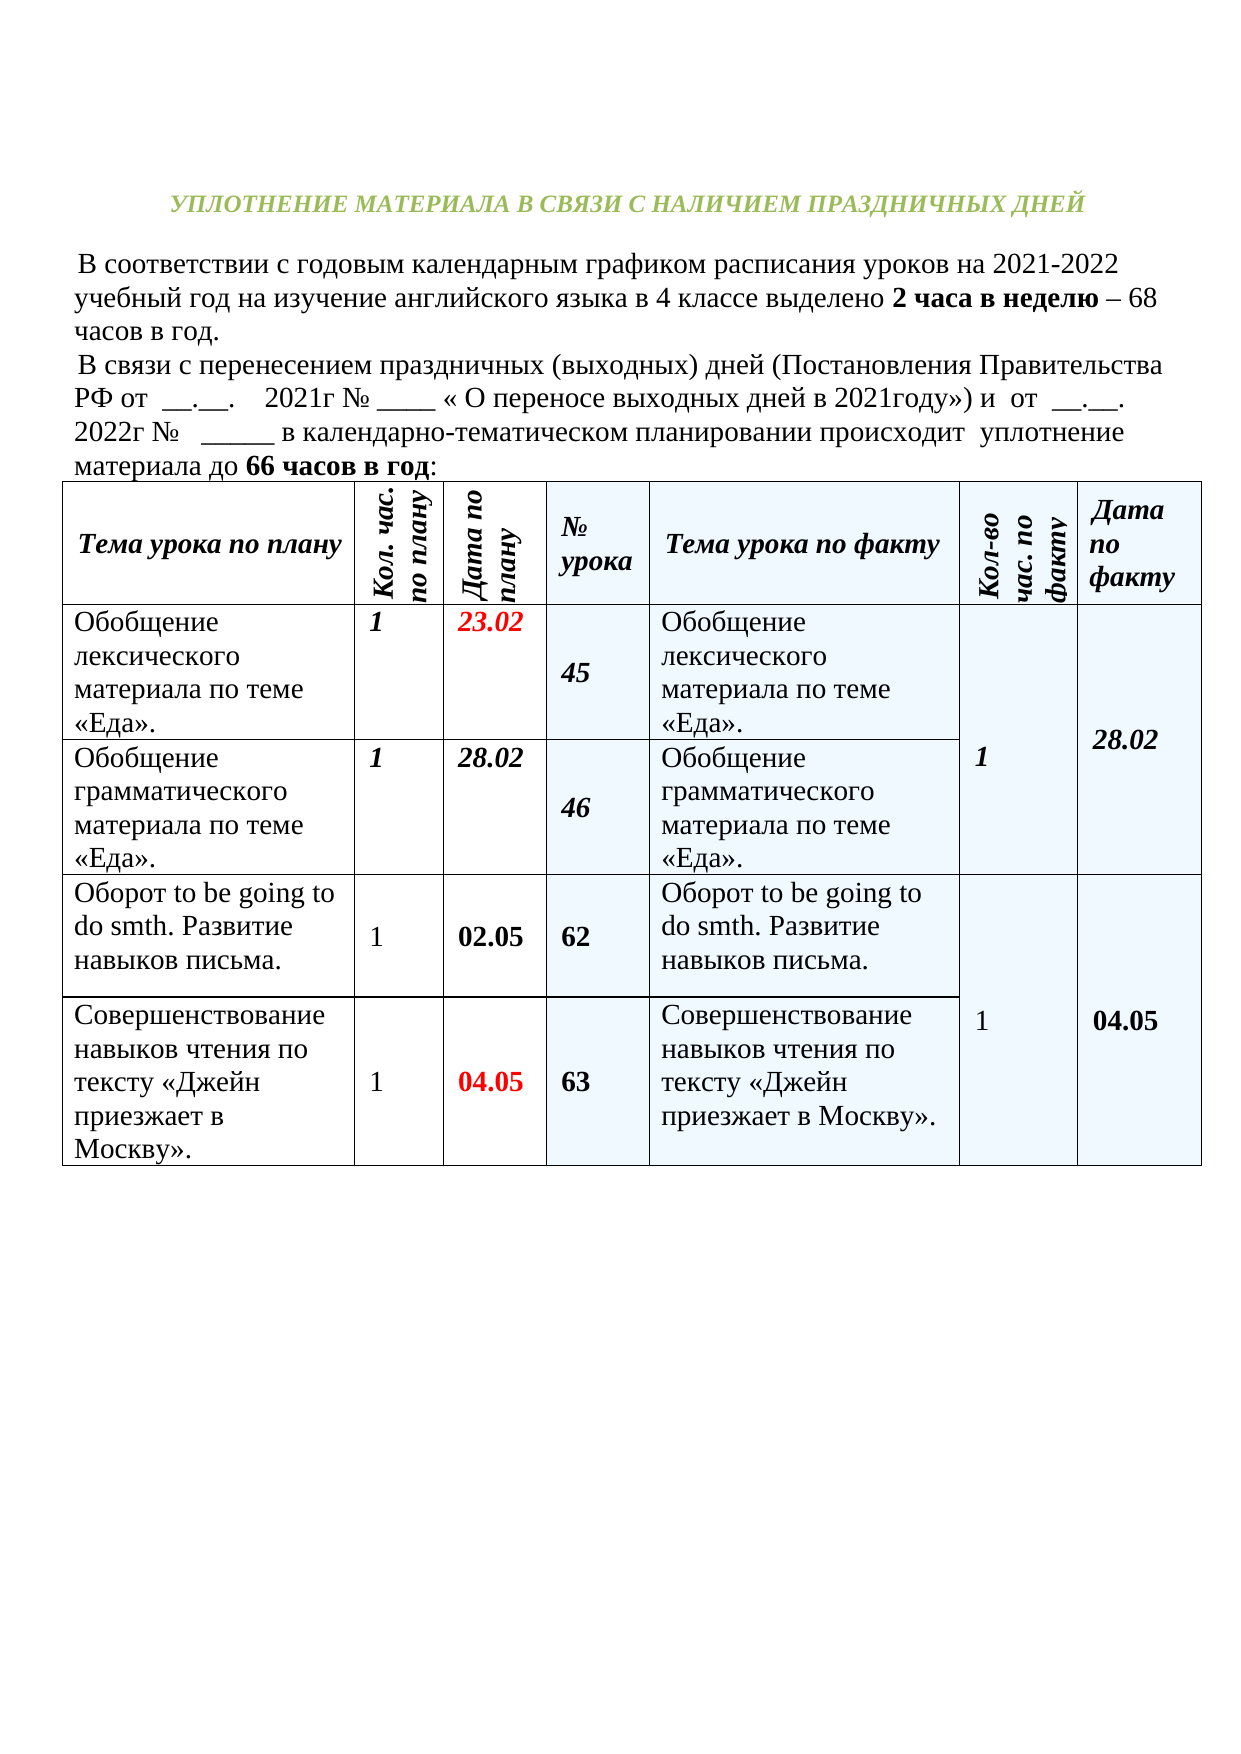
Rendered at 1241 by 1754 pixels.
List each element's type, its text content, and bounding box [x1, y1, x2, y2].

table_cell 1 [355, 875, 443, 996]
text В соответствии с годовым календарным графиком расписания уроков на 2021-2022 учебный год на изучение английского языка в 4 классе выделено 2 часа в неделю – 68 часов в год. [74, 246, 1181, 347]
table_cell Обобщение грамматического материала по теме «Еда». [650, 740, 959, 874]
table_cell 02.05 [444, 875, 546, 996]
table_cell 1 [355, 605, 443, 739]
table_cell 46 [547, 740, 649, 874]
table_header Кол. час. по плану [355, 482, 443, 603]
table_cell Совершенствование навыков чтения по тексту «Джейн приезжает в Москву». [650, 998, 959, 1165]
table_cell Совершенствование навыков чтения по тексту «Джейн приезжает в Москву». [63, 998, 354, 1165]
table_cell 04.05 [1078, 875, 1201, 1165]
text УПЛОТНЕНИЕ МАТЕРИАЛА В СВЯЗИ С НАЛИЧИЕМ ПРАЗДНИЧНЫХ ДНЕЙ [74, 189, 1181, 218]
table_cell 45 [547, 605, 649, 739]
table_cell 1 [355, 998, 443, 1165]
table_cell 1 [355, 740, 443, 874]
table_cell 04.05 [444, 998, 546, 1165]
table_cell 28.02 [1078, 605, 1201, 874]
table_cell 1 [960, 605, 1077, 874]
table_cell Обобщение лексического материала по теме «Еда». [650, 605, 959, 739]
table_cell Обобщение грамматического материала по теме «Еда». [63, 740, 354, 874]
table_header Дата по плану [444, 482, 546, 603]
table_header Кол-во час. по факту [960, 482, 1077, 603]
table_cell 28.02 [444, 740, 546, 874]
table_header Тема урока по плану [63, 482, 354, 603]
table_cell 63 [547, 998, 649, 1165]
table_cell 62 [547, 875, 649, 996]
text В связи с перенесением праздничных (выходных) дней (Постановления Правительства РФ от __.__. 2021г № ____ « О переносе выходных дней в 2021году») и от __.__. 2022г № _____ в календарно-тематическом планировании происходит уплотнение материала до 66 часов в год: [74, 347, 1181, 481]
table_cell Обобщение лексического материала по теме «Еда». [63, 605, 354, 739]
table_cell Оборот to be going to do smth. Развитие навыков письма. [650, 875, 959, 996]
table_header Дата по факту [1078, 482, 1201, 603]
table_cell 1 [960, 875, 1077, 1165]
table_cell Оборот to be going to do smth. Развитие навыков письма. [63, 875, 354, 996]
table_header № урока [547, 482, 649, 603]
table_header Тема урока по факту [650, 482, 959, 603]
table_cell 23.02 [444, 605, 546, 739]
